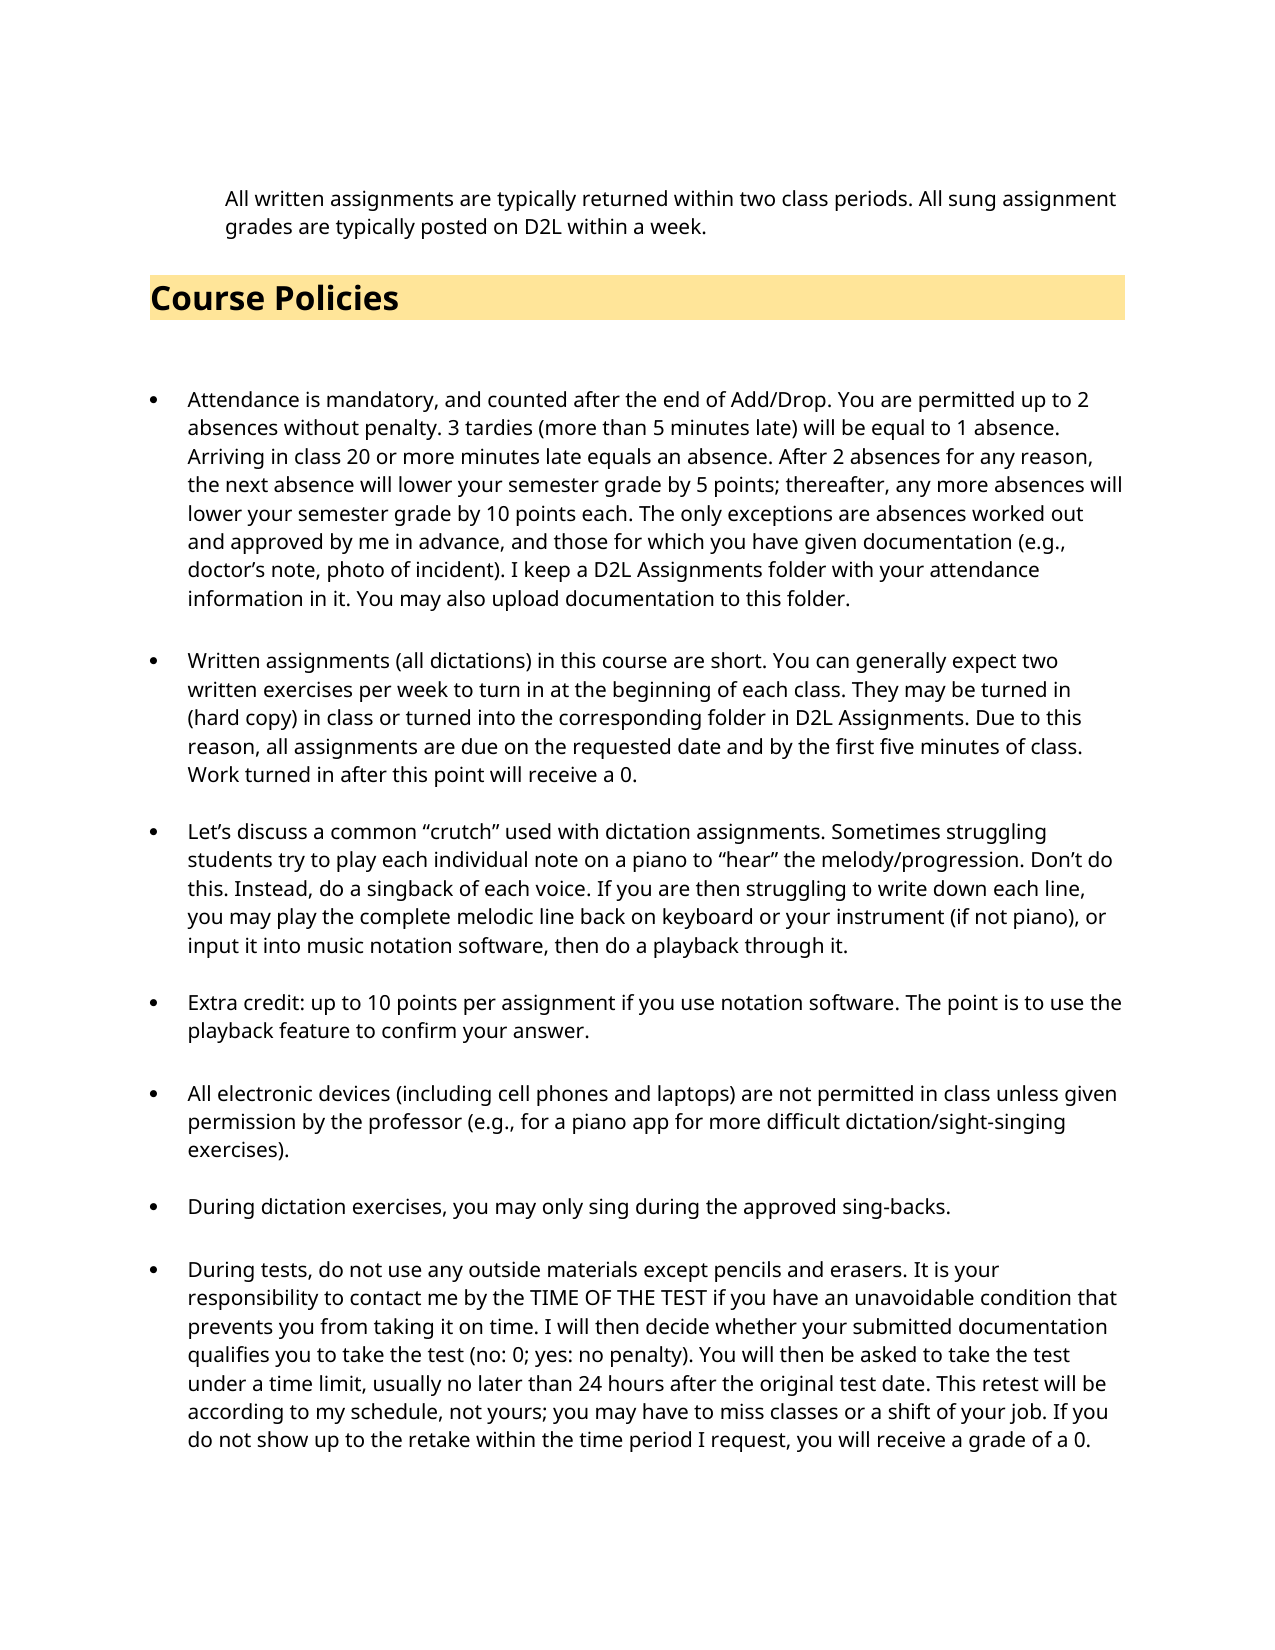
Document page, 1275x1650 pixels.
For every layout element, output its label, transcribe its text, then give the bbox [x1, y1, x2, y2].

list Extra credit: up to 10 points per assignment if you use notation software. The point is to use the playback feature to confirm your answer. [150, 988, 1125, 1045]
list During dictation exercises, you may only sing during the approved sing-backs. [150, 1192, 1125, 1221]
list Attendance is mandatory, and counted after the end of Add/Drop. You are permitted up to 2 absences without penalty. 3 tardies (more than 5 minutes late) will be equal to 1 absence. Arriving in class 20 or more minutes late equals an absence. After 2 absences for any reason, the next absence will lower your semester grade by 5 points; thereafter, any more absences will lower your semester grade by 10 points each. The only exceptions are absences worked out and approved by me in advance, and those for which you have given documentation (e.g., doctor’s note, photo of incident). I keep a D2L Assignments folder with your attendance information in it. You may also upload documentation to this folder. [150, 385, 1125, 612]
list Written assignments (all dictations) in this course are short. You can generally expect two written exercises per week to turn in at the beginning of each class. They may be turned in (hard copy) in class or turned into the corresponding folder in D2L Assignments. Due to this reason, all assignments are due on the requested date and by the first five minutes of class. Work turned in after this point will receive a 0. [150, 647, 1125, 789]
text All written assignments are typically returned within two class periods. All sung assignment grades are typically posted on D2L within a week. [225, 184, 1125, 241]
text Course Policies [150, 275, 1125, 320]
list During tests, do not use any outside materials except pencils and erasers. It is your responsibility to contact me by the TIME OF THE TEST if you have an unavoidable condition that prevents you from taking it on time. I will then decide whether your submitted documentation qualifies you to take the test (no: 0; yes: no penalty). You will then be asked to take the test under a time limit, usually no later than 24 hours after the original test date. This retest will be according to my schedule, not yours; you may have to miss classes or a shift of your job. If you do not show up to the retake within the time period I request, you will receive a grade of a 0. [150, 1255, 1125, 1454]
list Let’s discuss a common “crutch” used with dictation assignments. Sometimes struggling students try to play each individual note on a piano to “hear” the melody/progression. Don’t do this. Instead, do a singback of each voice. If you are then struggling to write down each line, you may play the complete melodic line back on keyboard or your instrument (if not piano), or input it into music notation software, then do a playback through it. [150, 817, 1125, 959]
list All electronic devices (including cell phones and laptops) are not permitted in class unless given permission by the professor (e.g., for a piano app for more difficult dictation/sight-singing exercises). [150, 1079, 1125, 1164]
